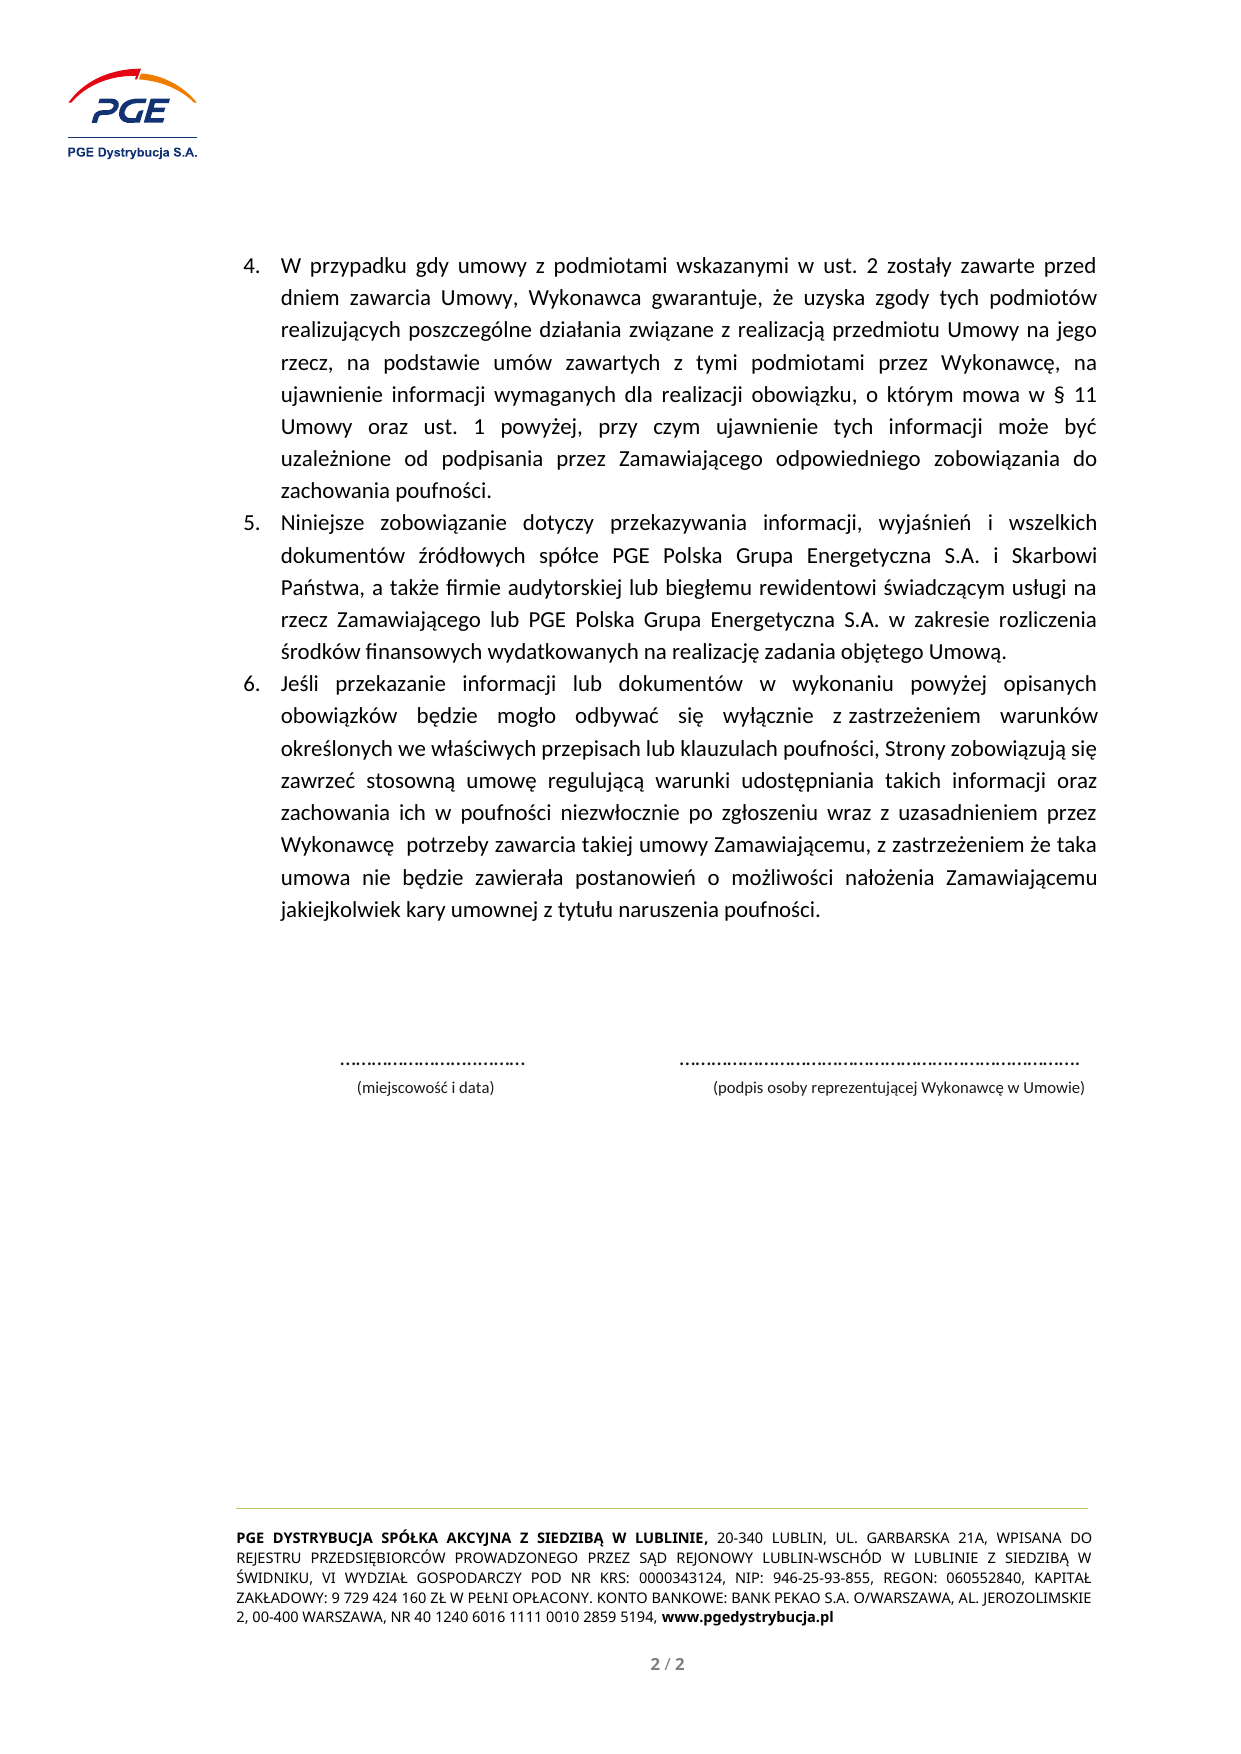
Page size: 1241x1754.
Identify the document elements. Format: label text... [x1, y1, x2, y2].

text ……………………..……… …………………………………………………………………. [340, 1043, 1098, 1071]
list Jeśli przekazanie informacji lub dokumentów w wykonaniu powyżej opisanych obowiązków będzie mogło odbywać się wyłącznie z zastrzeżeniem warunków określonych we właściwych przepisach lub klauzulach poufności, Strony zobowiązują się zawrzeć stosowną umowę regulującą warunki udostępniania takich informacji oraz zachowania ich w poufności niezwłocznie po zgłoszeniu wraz z uzasadnieniem przez Wykonawcę potrzeby zawarcia takiej umowy Zamawiającemu, z zastrzeżeniem że taka umowa nie będzie zawierała postanowień o możliwości nałożenia Zamawiającemu jakiejkolwiek kary umownej z tytułu naruszenia poufności. [243, 669, 1098, 923]
list Niniejsze zobowiązanie dotyczy przekazywania informacji, wyjaśnień i wszelkich dokumentów źródłowych spółce PGE Polska Grupa Energetyczna S.A. i Skarbowi Państwa, a także firmie audytorskiej lub biegłemu rewidentowi świadczącym usługi na rzecz Zamawiającego lub PGE Polska Grupa Energetyczna S.A. w zakresie rozliczenia środków finansowych wydatkowanych na realizację zadania objętego Umową. [243, 508, 1098, 665]
list W przypadku gdy umowy z podmiotami wskazanymi w ust. 2 zostały zawarte przed dniem zawarcia Umowy, Wykonawca gwarantuje, że uzyska zgody tych podmiotów realizujących poszczególne działania związane z realizacją przedmiotu Umowy na jego rzecz, na podstawie umów zawartych z tymi podmiotami przez Wykonawcę, na ujawnienie informacji wymaganych dla realizacji obowiązku, o którym mowa w § 11 Umowy oraz ust. 1 powyżej, przy czym ujawnienie tych informacji może być uzależnione od podpisania przez Zamawiającego odpowiedniego zobowiązania do zachowania poufności. [243, 251, 1098, 504]
text (miejscowość i data) (podpis osoby reprezentującej Wykonawcę w Umowie) [236, 1078, 1098, 1098]
